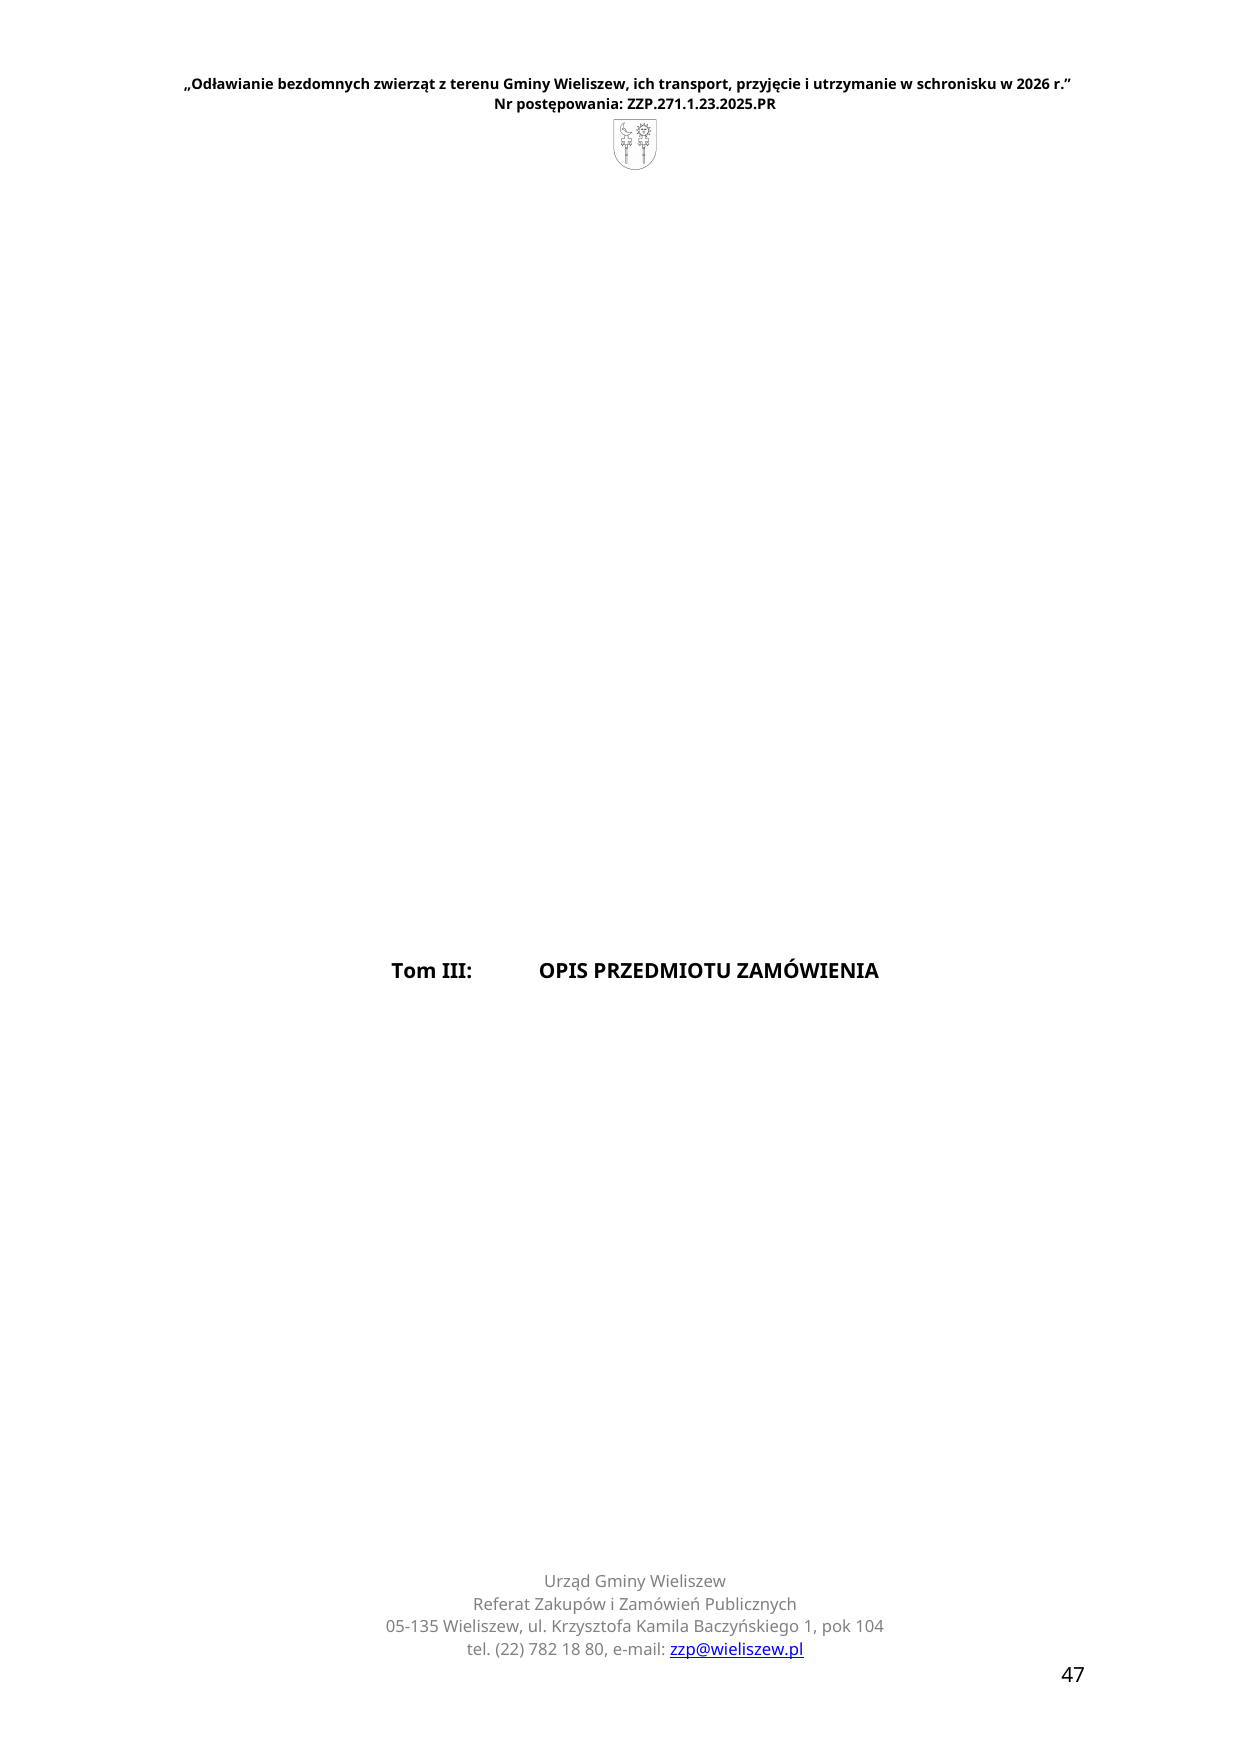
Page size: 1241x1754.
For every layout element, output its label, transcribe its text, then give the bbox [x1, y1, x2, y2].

picture [613, 119, 657, 170]
text Tom III: OPIS PRZEDMIOTU ZAMÓWIENIA [148, 957, 1122, 985]
